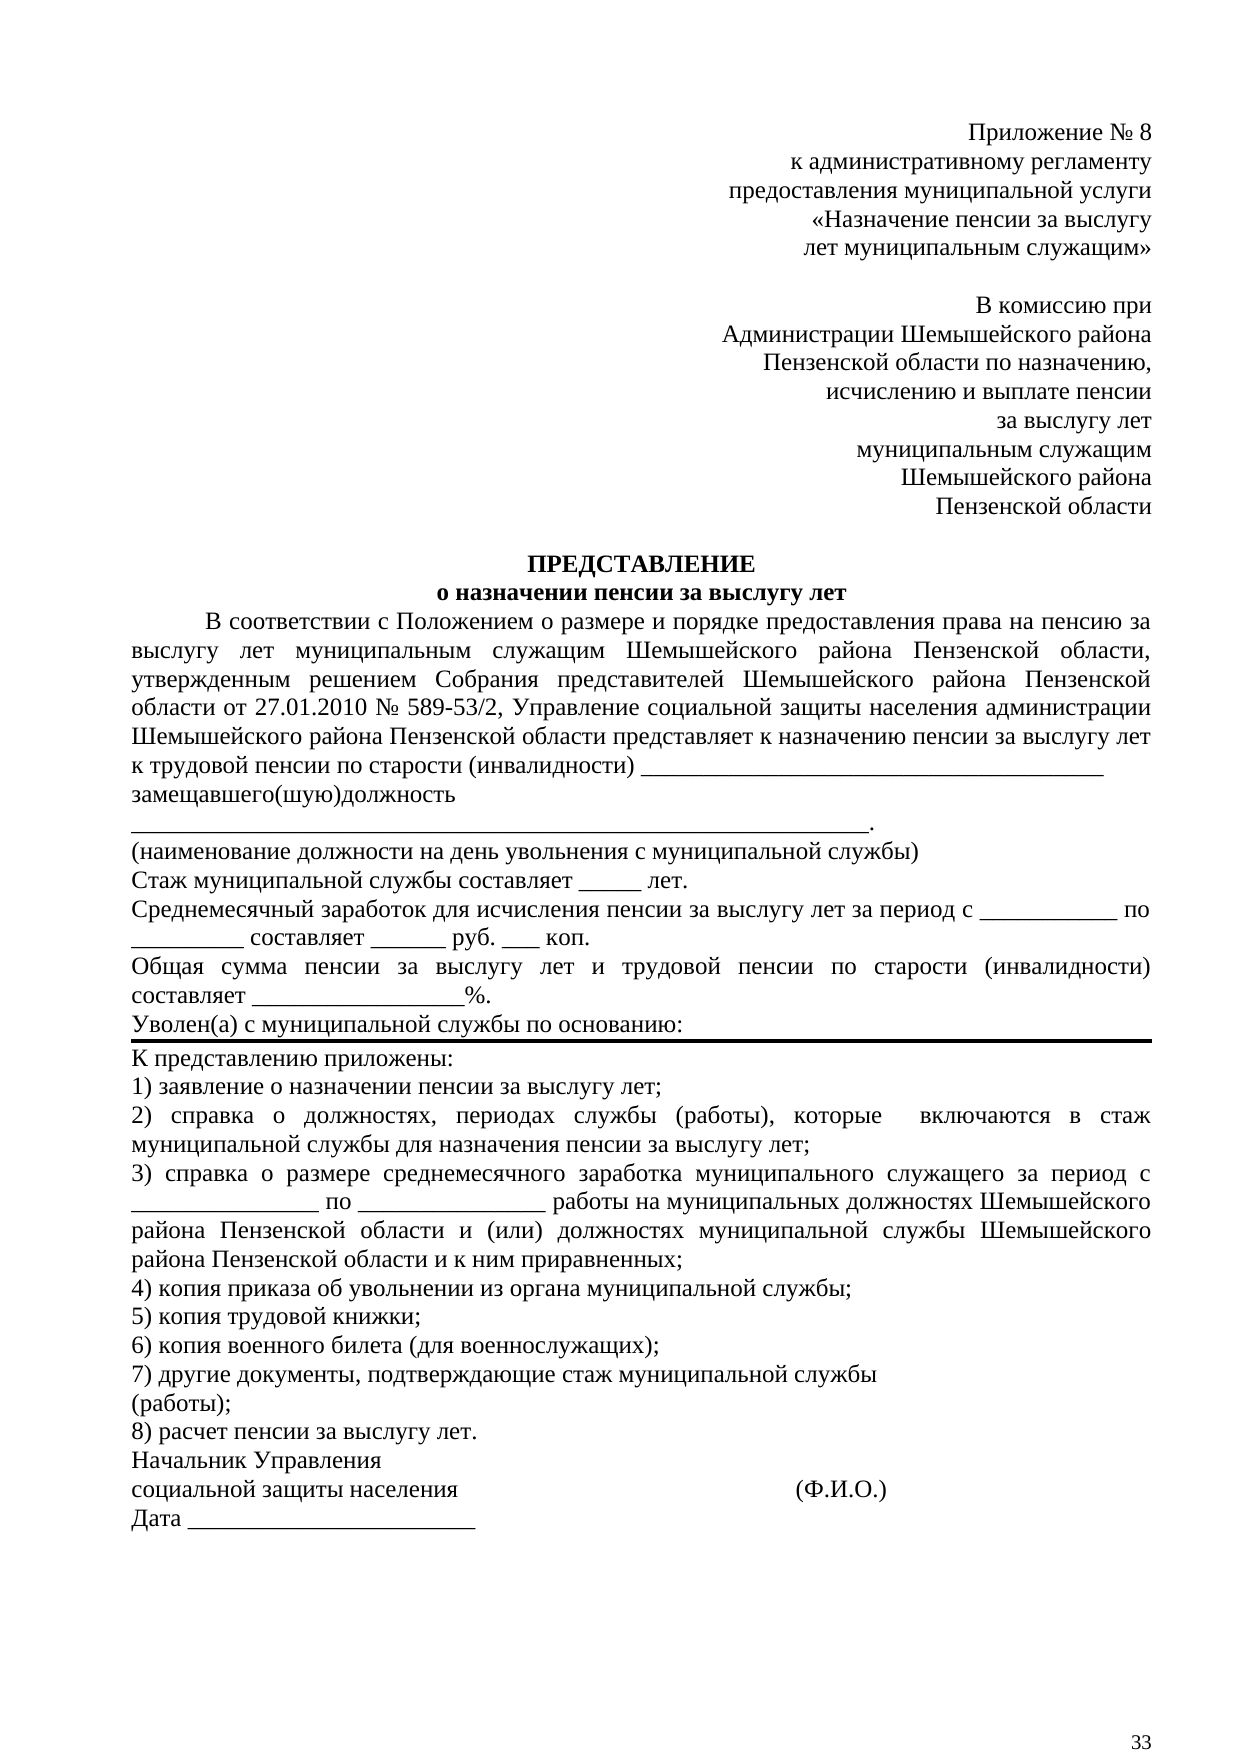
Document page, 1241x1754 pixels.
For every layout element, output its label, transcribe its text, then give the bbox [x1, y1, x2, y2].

text 3) справка о размере среднемесячного заработка муниципального служащего за период с _______________ по _______________ работы на муниципальных должностях Шемышейского района Пензенской области и (или) должностях муниципальной службы Шемышейского района Пензенской области и к ним приравненных; [131, 1158, 1152, 1273]
text за выслугу лет [131, 405, 1152, 434]
text Дата _______________________ [131, 1503, 1152, 1531]
text Общая сумма пенсии за выслугу лет и трудовой пенсии по старости (инвалидности) составляет _________________%. [131, 951, 1152, 1009]
text исчислению и выплате пенсии [131, 376, 1152, 405]
text 2) справка о должностях, периодах службы (работы), которые включаются в стаж муниципальной службы для назначения пенсии за выслугу лет; [131, 1100, 1152, 1158]
text Пензенской области [131, 491, 1152, 520]
text социальной защиты населения (Ф.И.О.) [131, 1474, 1152, 1503]
text К представлению приложены: [131, 1043, 1152, 1071]
text о назначении пенсии за выслугу лет [131, 577, 1152, 606]
text к административному регламенту [131, 146, 1152, 175]
text «Назначение пенсии за выслугу [131, 204, 1152, 232]
text Администрации Шемышейского района [131, 319, 1152, 347]
text муниципальным служащим [131, 434, 1152, 462]
text Пензенской области по назначению, [131, 347, 1152, 376]
text 5) копия трудовой книжки; [131, 1301, 1152, 1330]
text (работы); [131, 1388, 1152, 1416]
text 8) расчет пенсии за выслугу лет. [131, 1416, 1152, 1445]
text замещавшего(шую)должность ___________________________________________________________. [131, 779, 1152, 836]
text Начальник Управления [131, 1445, 1152, 1474]
text Среднемесячный заработок для исчисления пенсии за выслугу лет за период с ___________ по _________ составляет ______ руб. ___ коп. [131, 894, 1152, 951]
text лет муниципальным служащим» [131, 232, 1152, 261]
text Стаж муниципальной службы составляет _____ лет. [131, 865, 1152, 894]
text Уволен(а) с муниципальной службы по основанию: [131, 1009, 1152, 1039]
text Приложение № 8 [131, 117, 1152, 146]
text 4) копия приказа об увольнении из органа муниципальной службы; [131, 1273, 1152, 1301]
text В комиссию при [131, 290, 1152, 319]
text (наименование должности на день увольнения с муниципальной службы) [131, 836, 1152, 865]
text 7) другие документы, подтверждающие стаж муниципальной службы [131, 1359, 1152, 1388]
text Шемышейского района [131, 462, 1152, 491]
text 1) заявление о назначении пенсии за выслугу лет; [131, 1071, 1152, 1100]
text В соответствии с Положением о размере и порядке предоставления права на пенсию за выслугу лет муниципальным служащим Шемышейского района Пензенской области, утвержденным решением Собрания представителей Шемышейского района Пензенской области от 27.01.2010 № 589-53/2, Управление социальной защиты населения администрации Шемышейского района Пензенской области представляет к назначению пенсии за выслугу лет к трудовой пенсии по старости (инвалидности) _____________________________________ [131, 606, 1152, 779]
text предоставления муниципальной услуги [131, 175, 1152, 204]
text 6) копия военного билета (для военнослужащих); [131, 1330, 1152, 1359]
text ПРЕДСТАВЛЕНИЕ [131, 549, 1152, 577]
